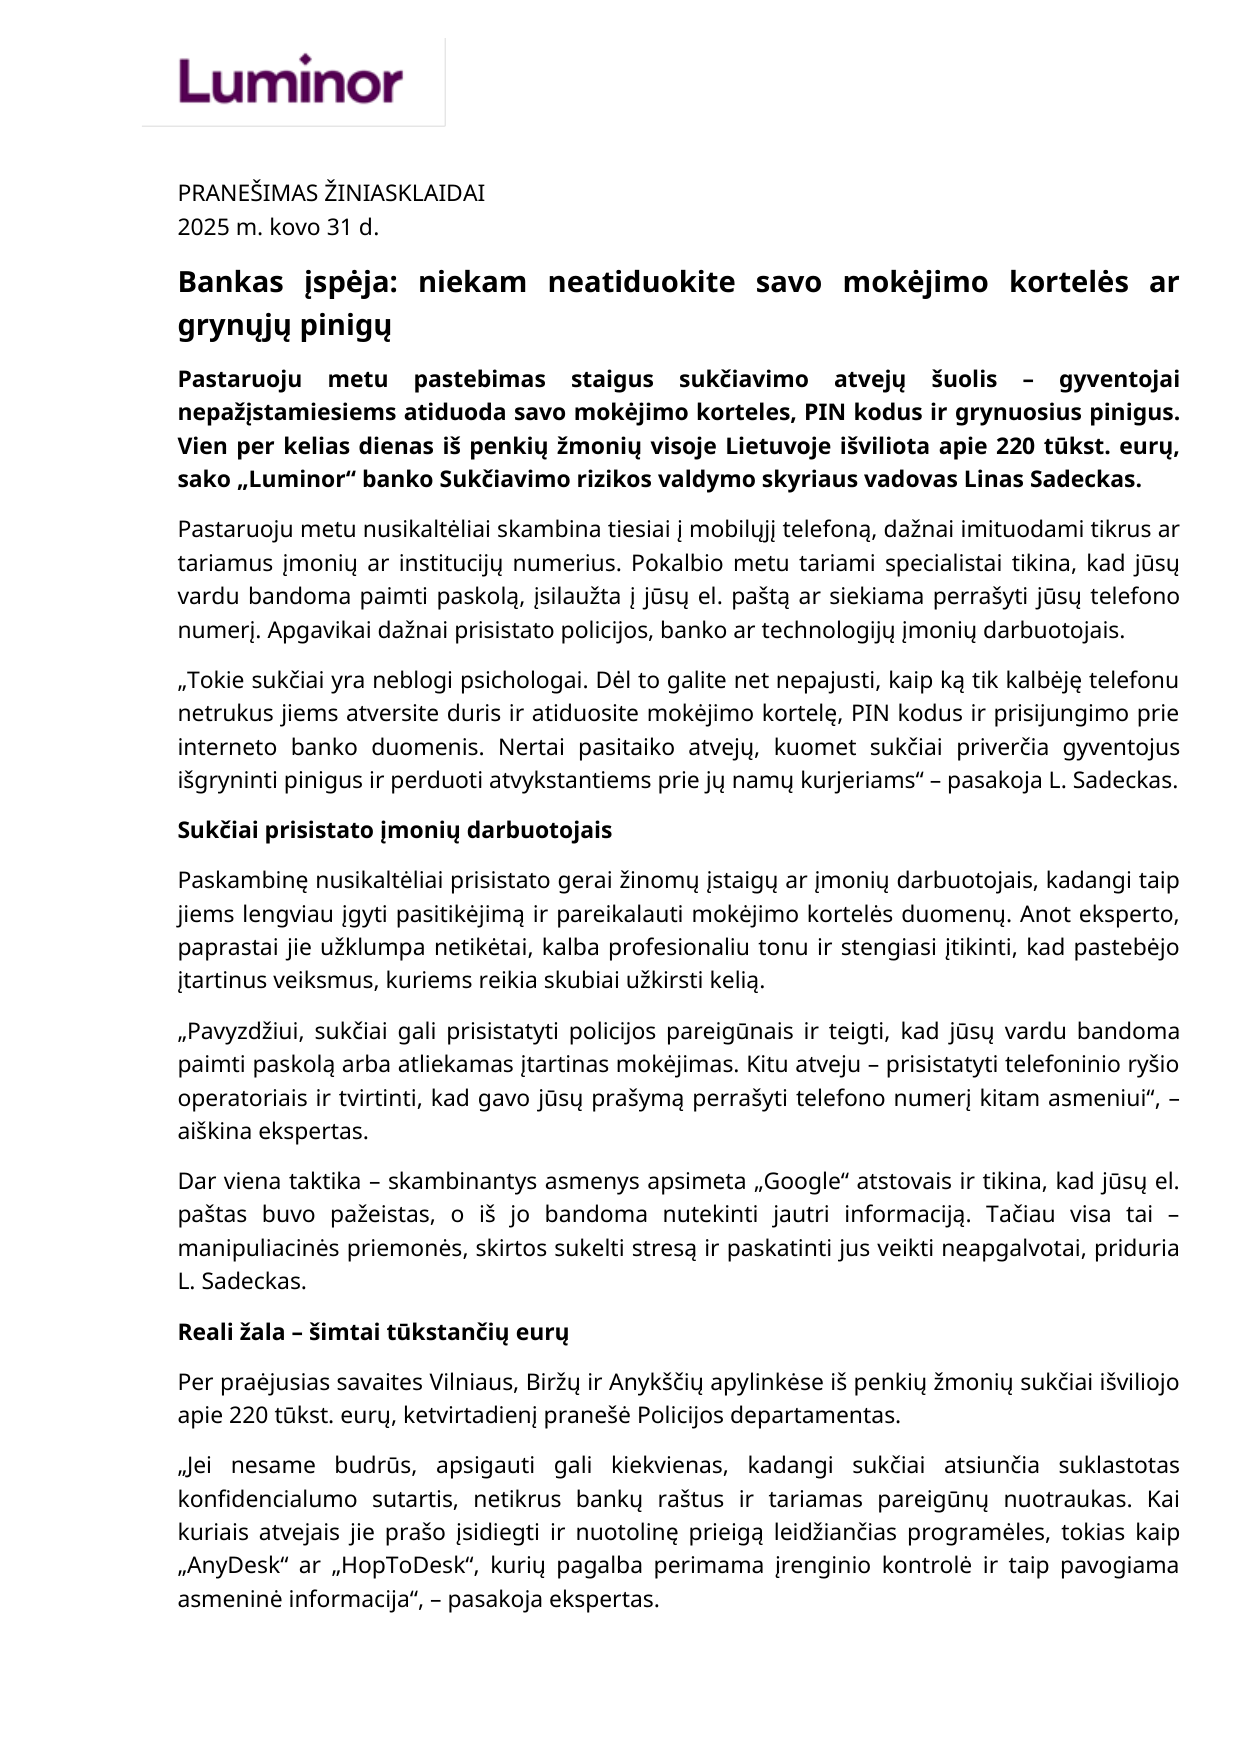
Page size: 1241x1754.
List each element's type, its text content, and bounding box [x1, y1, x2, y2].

text PRANEŠIMAS ŽINIASKLAIDAI 2025 m. kovo 31 d. [177, 177, 1181, 242]
text Paskambinę nusikaltėliai prisistato gerai žinomų įstaigų ar įmonių darbuotojais, kadangi taip jiems lengviau įgyti pasitikėjimą ir pareikalauti mokėjimo kortelės duomenų. Anot eksperto, paprastai jie užklumpa netikėtai, kalba profesionaliu tonu ir stengiasi įtikinti, kad pastebėjo įtartinus veiksmus, kuriems reikia skubiai užkirsti kelią. [177, 864, 1181, 996]
picture [141, 38, 447, 128]
text „Pavyzdžiui, sukčiai gali prisistatyti policijos pareigūnais ir teigti, kad jūsų vardu bandoma paimti paskolą arba atliekamas įtartinas mokėjimas. Kitu atveju – prisistatyti telefoninio ryšio operatoriais ir tvirtinti, kad gavo jūsų prašymą perrašyti telefono numerį kitam asmeniui“, – aiškina ekspertas. [177, 1014, 1181, 1146]
text „Tokie sukčiai yra neblogi psichologai. Dėl to galite net nepajusti, kaip ką tik kalbėję telefonu netrukus jiems atversite duris ir atiduosite mokėjimo kortelę, PIN kodus ir prisijungimo prie interneto banko duomenis. Nertai pasitaiko atvejų, kuomet sukčiai priverčia gyventojus išgryninti pinigus ir perduoti atvykstantiems prie jų namų kurjeriams“ – pasakoja L. Sadeckas. [177, 664, 1181, 795]
text Pastaruoju metu nusikaltėliai skambina tiesiai į mobilųjį telefoną, dažnai imituodami tikrus ar tariamus įmonių ar institucijų numerius. Pokalbio metu tariami specialistai tikina, kad jūsų vardu bandoma paimti paskolą, įsilaužta į jūsų el. paštą ar siekiama perrašyti jūsų telefono numerį. Apgavikai dažnai prisistato policijos, banko ar technologijų įmonių darbuotojais. [177, 513, 1181, 645]
text Bankas įspėja: niekam neatiduokite savo mokėjimo kortelės ar grynųjų pinigų [177, 261, 1181, 343]
text Pastaruoju metu pastebimas staigus sukčiavimo atvejų šuolis – gyventojai nepažįstamiesiems atiduoda savo mokėjimo korteles, PIN kodus ir grynuosius pinigus. Vien per kelias dienas iš penkių žmonių visoje Lietuvoje išviliota apie 220 tūkst. eurų, sako „Luminor“ banko Sukčiavimo rizikos valdymo skyriaus vadovas Linas Sadeckas. [177, 363, 1181, 494]
text Sukčiai prisistato įmonių darbuotojais [177, 814, 1181, 845]
text Reali žala – šimtai tūkstančių eurų [177, 1315, 1181, 1347]
text „Jei nesame budrūs, apsigauti gali kiekvienas, kadangi sukčiai atsiunčia suklastotas konfidencialumo sutartis, netikrus bankų raštus ir tariamas pareigūnų nuotraukas. Kai kuriais atvejais jie prašo įsidiegti ir nuotolinę prieigą leidžiančias programėles, tokias kaip „AnyDesk“ ar „HopToDesk“, kurių pagalba perimama įrenginio kontrolė ir taip pavogiama asmeninė informacija“, – pasakoja ekspertas. [177, 1449, 1181, 1614]
text Dar viena taktika – skambinantys asmenys apsimeta „Google“ atstovais ir tikina, kad jūsų el. paštas buvo pažeistas, o iš jo bandoma nutekinti jautri informaciją. Tačiau visa tai – manipuliacinės priemonės, skirtos sukelti stresą ir paskatinti jus veikti neapgalvotai, priduria L. Sadeckas. [177, 1165, 1181, 1297]
text Per praėjusias savaites Vilniaus, Biržų ir Anykščių apylinkėse iš penkių žmonių sukčiai išviliojo apie 220 tūkst. eurų, ketvirtadienį pranešė Policijos departamentas. [177, 1366, 1181, 1430]
